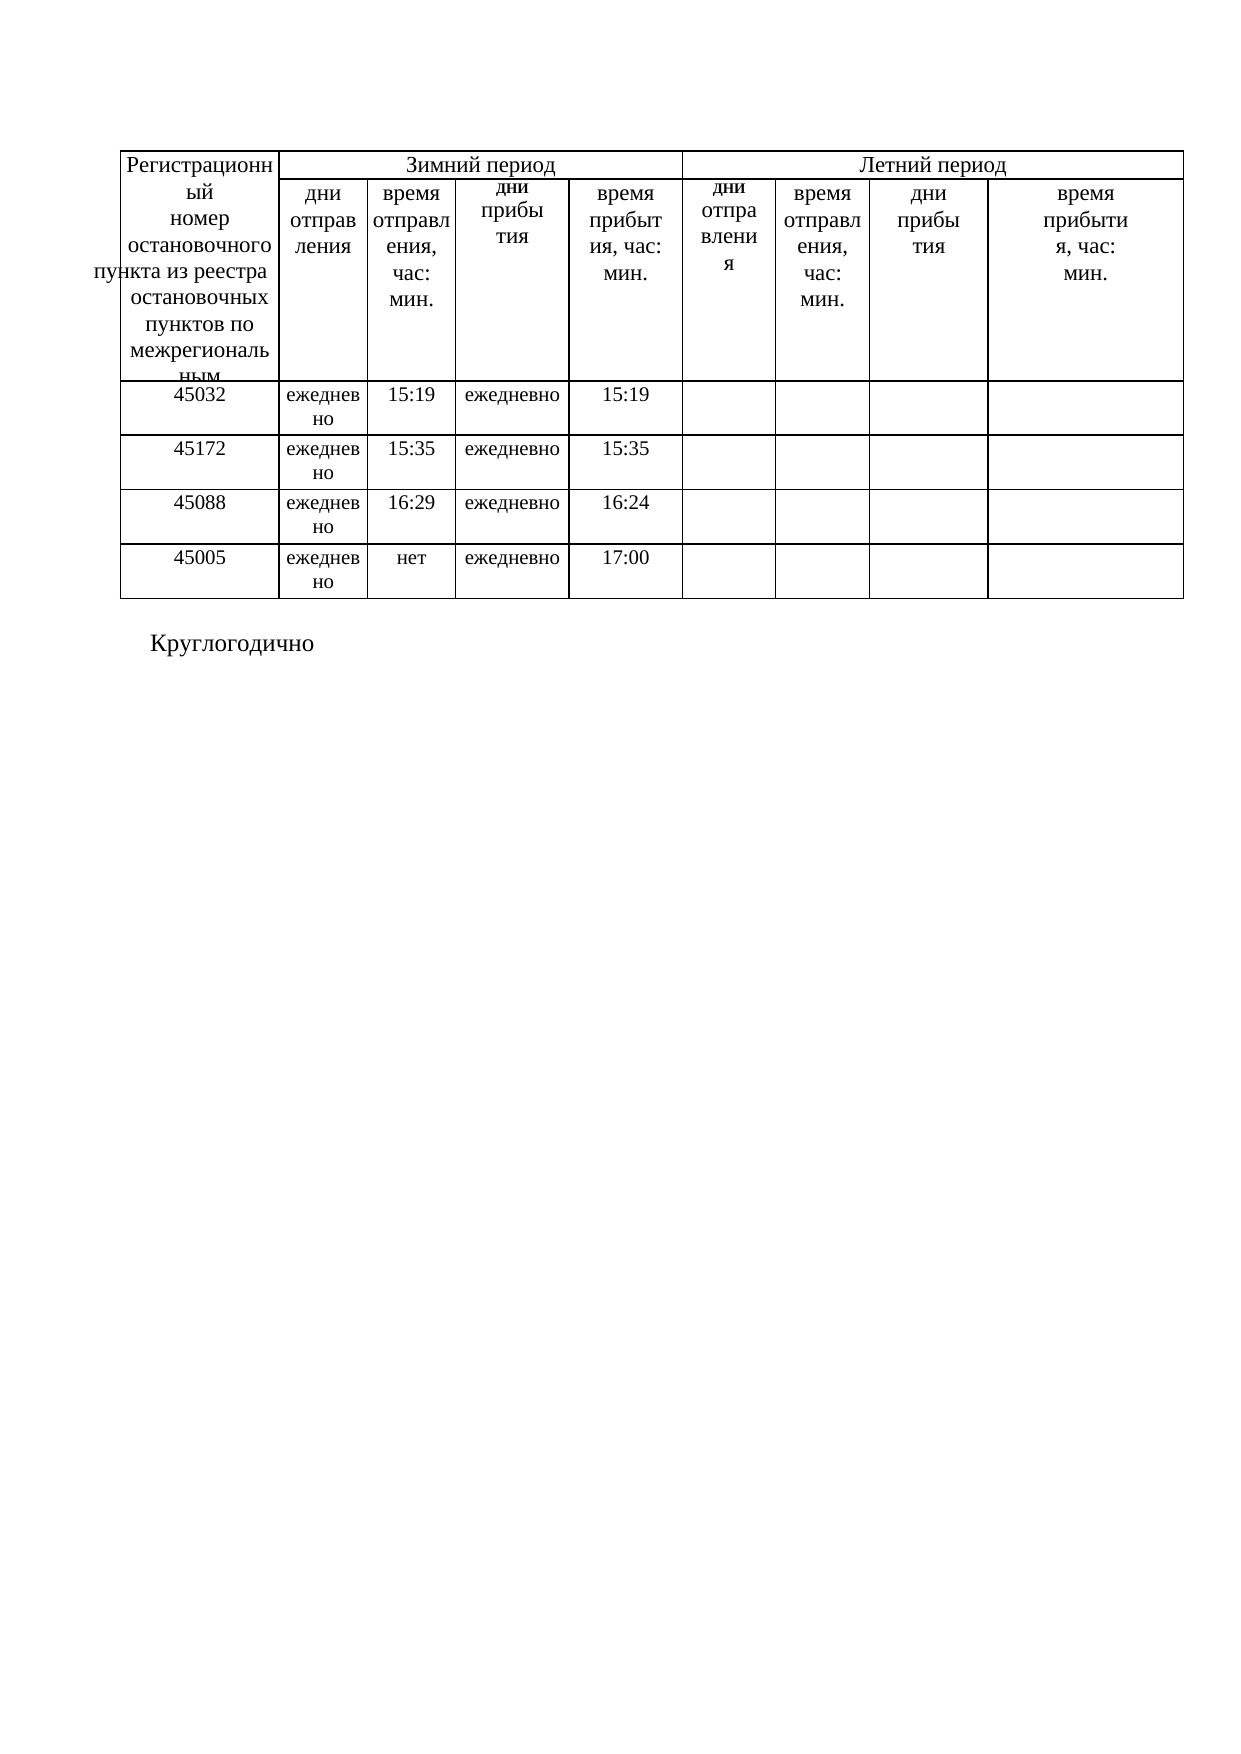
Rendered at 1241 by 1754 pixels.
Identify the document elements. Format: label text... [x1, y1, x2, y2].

table_cell время прибыт ия, час: мин. [570, 180, 682, 380]
table_cell [989, 490, 1183, 543]
table_cell 15:19 [368, 382, 455, 434]
table_cell 45032 [121, 382, 278, 434]
table_cell [776, 545, 869, 597]
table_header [121, 152, 278, 380]
table_cell 17:00 [570, 545, 682, 597]
table_cell [683, 382, 775, 434]
table_cell ежедневно [280, 545, 367, 597]
table_cell [870, 436, 987, 489]
table_cell 45088 [121, 490, 278, 543]
text Круглогодично [150, 628, 1090, 657]
table_cell [776, 436, 869, 489]
table_cell 15:35 [368, 436, 455, 489]
table_cell 16:24 [570, 490, 682, 543]
table_cell ДНИ прибы тия [456, 180, 568, 380]
table_cell время отправл ения, час: мин. [776, 180, 869, 380]
table_cell ежедневно [280, 490, 367, 543]
table_cell [989, 436, 1183, 489]
table_cell ежедневно [456, 545, 568, 597]
table_cell время отправл ения, час: мин. [368, 180, 455, 380]
table_cell [989, 382, 1183, 434]
table_cell время прибыти я, час: мин. [989, 180, 1183, 380]
table_cell [683, 490, 775, 543]
table_cell 45005 [121, 545, 278, 597]
table_cell нет [368, 545, 455, 597]
table_cell 16:29 [368, 490, 455, 543]
table_cell ежедневно [280, 436, 367, 489]
table_cell ежедневно [280, 382, 367, 434]
table_cell ежедневно [456, 436, 568, 489]
table_cell [776, 490, 869, 543]
table_cell [870, 545, 987, 597]
table_header Зимний период [280, 152, 682, 178]
table_cell дни отправ ления [280, 180, 367, 380]
table_cell 15:35 [570, 436, 682, 489]
table_cell дни прибы тия [870, 180, 987, 380]
table_cell [683, 436, 775, 489]
table_cell [870, 382, 987, 434]
table_cell ДНИ отпра влени я [683, 180, 775, 380]
table_cell [989, 545, 1183, 597]
table_cell 15:19 [570, 382, 682, 434]
table_cell [683, 545, 775, 597]
table_header Летний период [683, 152, 1183, 178]
table_cell ежедневно [456, 382, 568, 434]
table_cell [776, 382, 869, 434]
table_cell 45172 [121, 436, 278, 489]
table_cell ежедневно [456, 490, 568, 543]
table_cell [870, 490, 987, 543]
